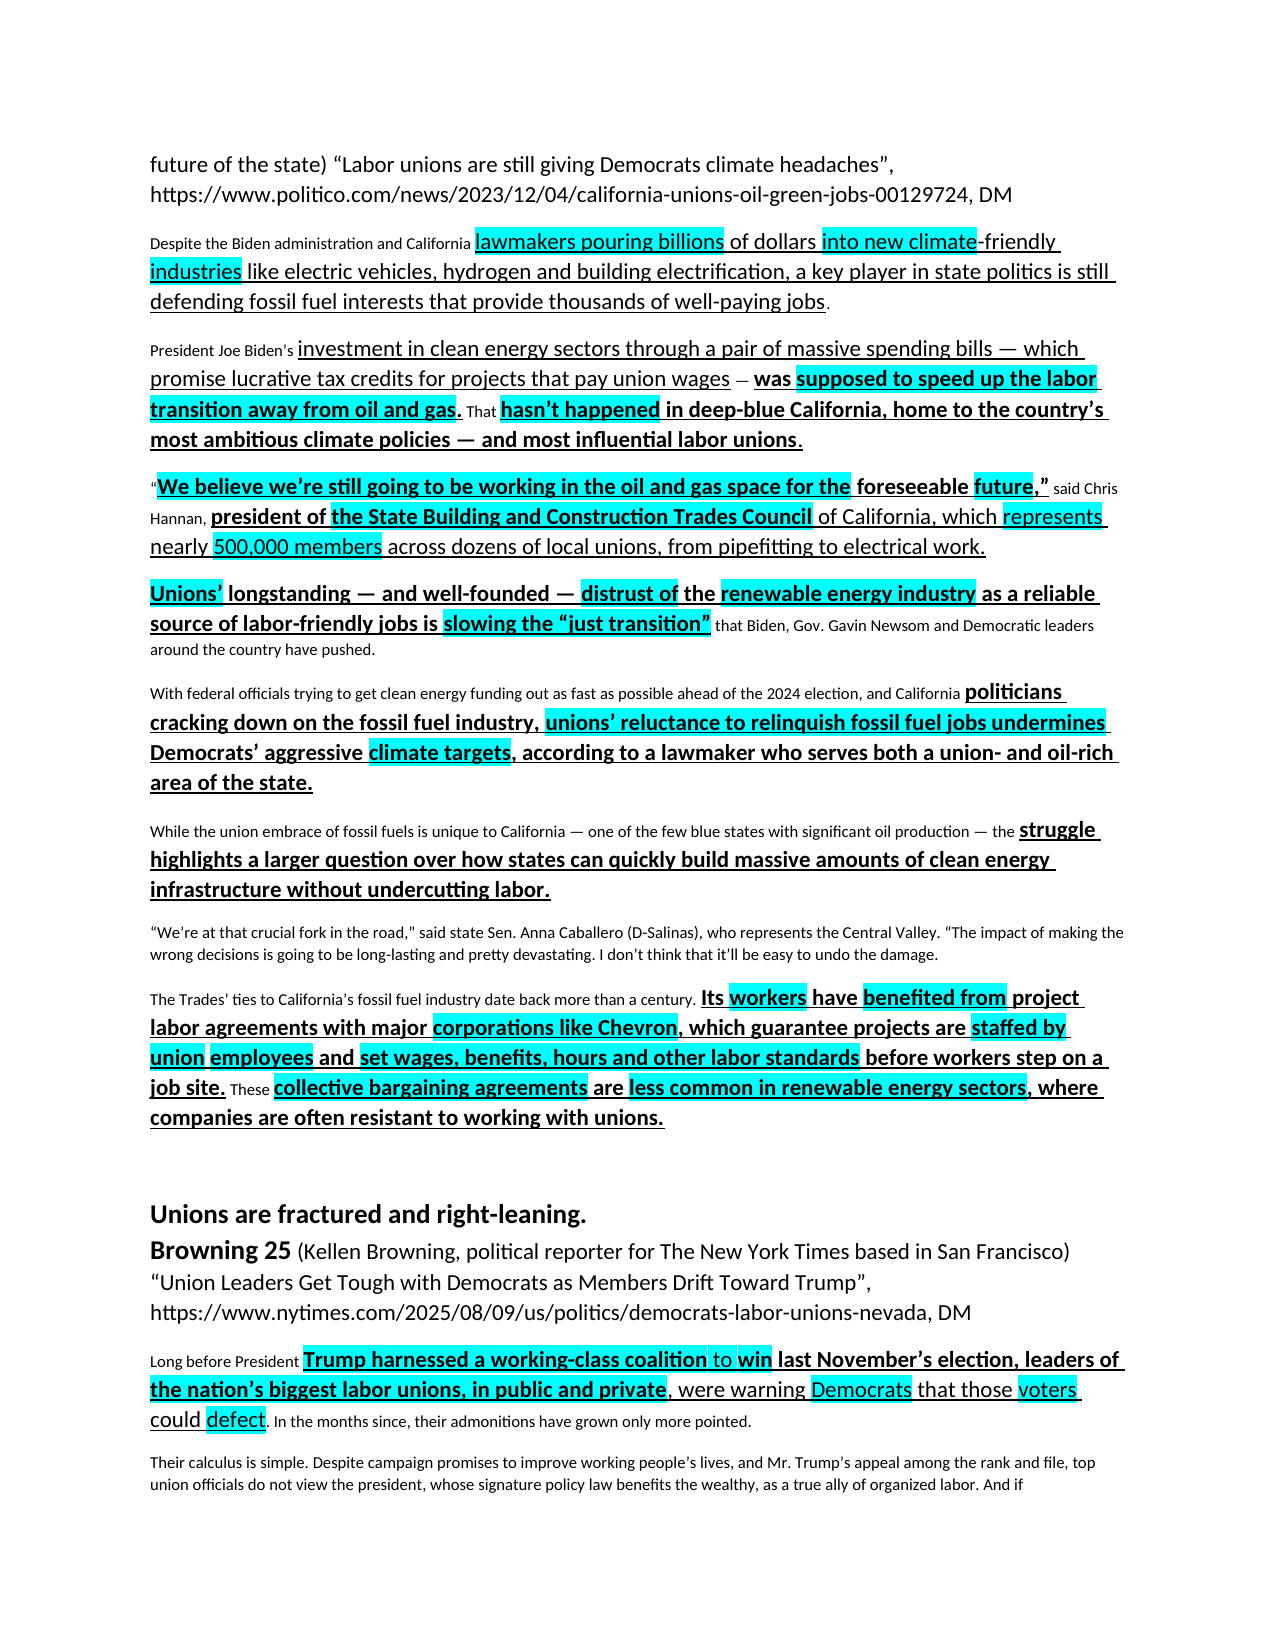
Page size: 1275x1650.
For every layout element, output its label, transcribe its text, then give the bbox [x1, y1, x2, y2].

subtitle Unions are fractured and right-leaning. [150, 1197, 1125, 1230]
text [150, 150, 1125, 208]
text With federal officials trying to get clean energy funding out as fast as possible ahead of the 2024 election, and California politicians cracking down on the fossil fuel industry, unions’ reluctance to relinquish fossil fuel jobs undermines Democrats’ aggressive climate targets, according to a lawmaker who serves both a union- and oil-rich area of the state. [150, 677, 1125, 796]
text While the union embrace of fossil fuels is unique to California — one of the few blue states with significant oil production — the struggle highlights a larger question over how states can quickly build massive amounts of clean energy infrastructure without undercutting labor. [150, 815, 1125, 903]
text Unions’ longstanding — and well-founded — distrust of the renewable energy industry as a reliable source of labor-friendly jobs is slowing the “just transition” that Biden, Gov. Gavin Newsom and Democratic leaders around the country have pushed. [150, 579, 1125, 659]
text Long before President Trump harnessed a working-class coalition to win last November’s election, leaders of the nation’s biggest labor unions, in public and private, were warning Democrats that those voters could defect. In the months since, their admonitions have grown only more pointed. [150, 1345, 1125, 1434]
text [150, 1452, 1125, 1495]
text “We’re at that crucial fork in the road,” said state Sen. Anna Caballero (D-Salinas), who represents the Central Valley. “The impact of making the wrong decisions is going to be long-lasting and pretty devastating. I don’t think that it’ll be easy to undo the damage. [150, 922, 1125, 964]
text President Joe Biden’s investment in clean energy sectors through a pair of massive spending bills — which promise lucrative tax credits for projects that pay union wages — was supposed to speed up the labor transition away from oil and gas. That hasn’t happened in deep-blue California, home to the country’s most ambitious climate policies — and most influential labor unions. [150, 334, 1125, 453]
text “We believe we’re still going to be working in the oil and gas space for the foreseeable future,” said Chris Hannan, president of the State Building and Construction Trades Council of California, which represents nearly 500,000 members across dozens of local unions, from pipefitting to electrical work. [150, 472, 1125, 560]
text Despite the Biden administration and California lawmakers pouring billions of dollars into new climate-friendly industries like electric vehicles, hydrogen and building electrification, a key player in state politics is still defending fossil fuel interests that provide thousands of well-paying jobs. [150, 227, 1125, 316]
text The Trades’ ties to California’s fossil fuel industry date back more than a century. Its workers have benefited from project labor agreements with major corporations like Chevron, which guarantee projects are staffed by union employees and set wages, benefits, hours and other labor standards before workers step on a job site. These collective bargaining agreements are less common in renewable energy sectors, where companies are often resistant to working with unions. [150, 983, 1125, 1132]
text Browning 25 (Kellen Browning, political reporter for The New York Times based in San Francisco) “Union Leaders Get Tough with Democrats as Members Drift Toward Trump”, https://www.nytimes.com/2025/08/09/us/politics/democrats-labor-unions-nevada, DM [150, 1233, 1125, 1326]
